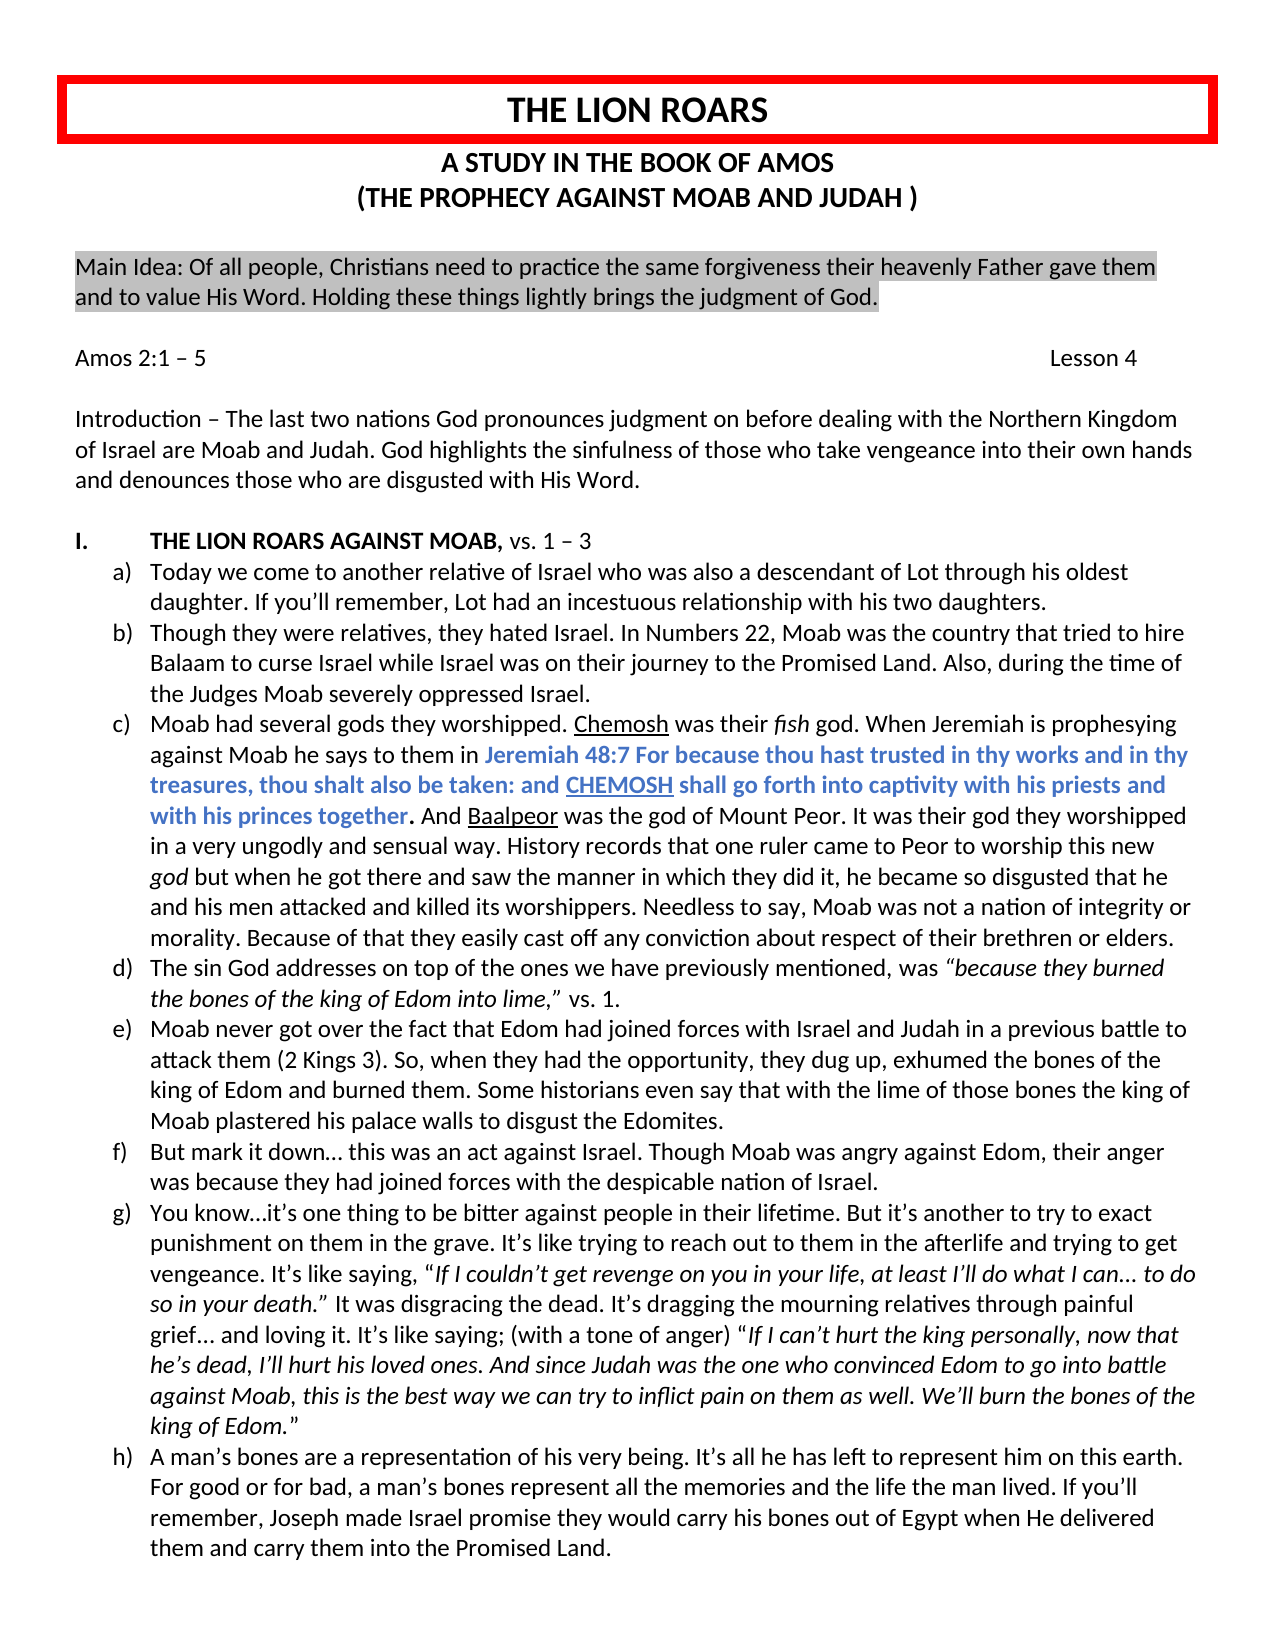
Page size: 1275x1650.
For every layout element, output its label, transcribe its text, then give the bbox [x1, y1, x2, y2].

list Moab had several gods they worshipped. Chemosh was their fish god. When Jeremiah is prophesying against Moab he says to them in Jeremiah 48:7 For because thou hast trusted in thy works and in thy treasures, thou shalt also be taken: and CHEMOSH shall go forth into captivity with his priests and with his princes together. And Baalpeor was the god of Mount Peor. It was their god they worshipped in a very ungodly and sensual way. History records that one ruler came to Peor to worship this new god but when he got there and saw the manner in which they did it, he became so disgusted that he and his men attacked and killed its worshippers. Needless to say, Moab was not a nation of integrity or morality. Because of that they easily cast off any conviction about respect of their brethren or elders. [112, 708, 1200, 953]
list The sin God addresses on top of the ones we have previously mentioned, was “because they burned the bones of the king of Edom into lime,” vs. 1. [112, 953, 1200, 1014]
text THE LION ROARS [67, 84, 1208, 134]
text Main Idea: Of all people, Christians need to practice the same forgiveness their heavenly Father gave them and to value His Word. Holding these things lightly brings the judgment of God. [879, 251, 1200, 312]
list THE LION ROARS AGAINST MOAB, vs. 1 – 3 [75, 525, 1200, 556]
list A man’s bones are a representation of his very being. It’s all he has left to represent him on this earth. For good or for bad, a man’s bones represent all the memories and the life the man lived. If you’ll remember, Joseph made Israel promise they would carry his bones out of Egypt when He delivered them and carry them into the Promised Land. [112, 1441, 1200, 1563]
list Moab never got over the fact that Edom had joined forces with Israel and Judah in a previous battle to attack them (2 Kings 3). So, when they had the opportunity, they dug up, exhumed the bones of the king of Edom and burned them. Some historians even say that with the lime of those bones the king of Moab plastered his palace walls to disgust the Edomites. [112, 1014, 1200, 1136]
text Amos 2:1 – 5 Lesson 4 [75, 342, 1200, 373]
list But mark it down… this was an act against Israel. Though Moab was angry against Edom, their anger was because they had joined forces with the despicable nation of Israel. [112, 1136, 1200, 1197]
text Introduction – The last two nations God pronounces judgment on before dealing with the Northern Kingdom of Israel are Moab and Judah. God highlights the sinfulness of those who take vengeance into their own hands and denounces those who are disgusted with His Word. [75, 403, 1200, 495]
list You know…it’s one thing to be bitter against people in their lifetime. But it’s another to try to exact punishment on them in the grave. It’s like trying to reach out to them in the afterlife and trying to get vengeance. It’s like saying, “If I couldn’t get revenge on you in your life, at least I’ll do what I can... to do so in your death.” It was disgracing the dead. It’s dragging the mourning relatives through painful grief... and loving it. It’s like saying; (with a tone of anger) “If I can’t hurt the king personally, now that he’s dead, I’ll hurt his loved ones. And since Judah was the one who convinced Edom to go into battle against Moab, this is the best way we can try to inflict pain on them as well. We’ll burn the bones of the king of Edom.” [112, 1197, 1200, 1441]
text A STUDY IN THE BOOK OF AMOS [75, 144, 1200, 179]
list Today we come to another relative of Israel who was also a descendant of Lot through his oldest daughter. If you’ll remember, Lot had an incestuous relationship with his two daughters. [112, 556, 1200, 617]
list Though they were relatives, they hated Israel. In Numbers 22, Moab was the country that tried to hire Balaam to curse Israel while Israel was on their journey to the Promised Land. Also, during the time of the Judges Moab severely oppressed Israel. [112, 617, 1200, 708]
text (THE PROPHECY AGAINST MOAB AND JUDAH ) [75, 179, 1200, 215]
